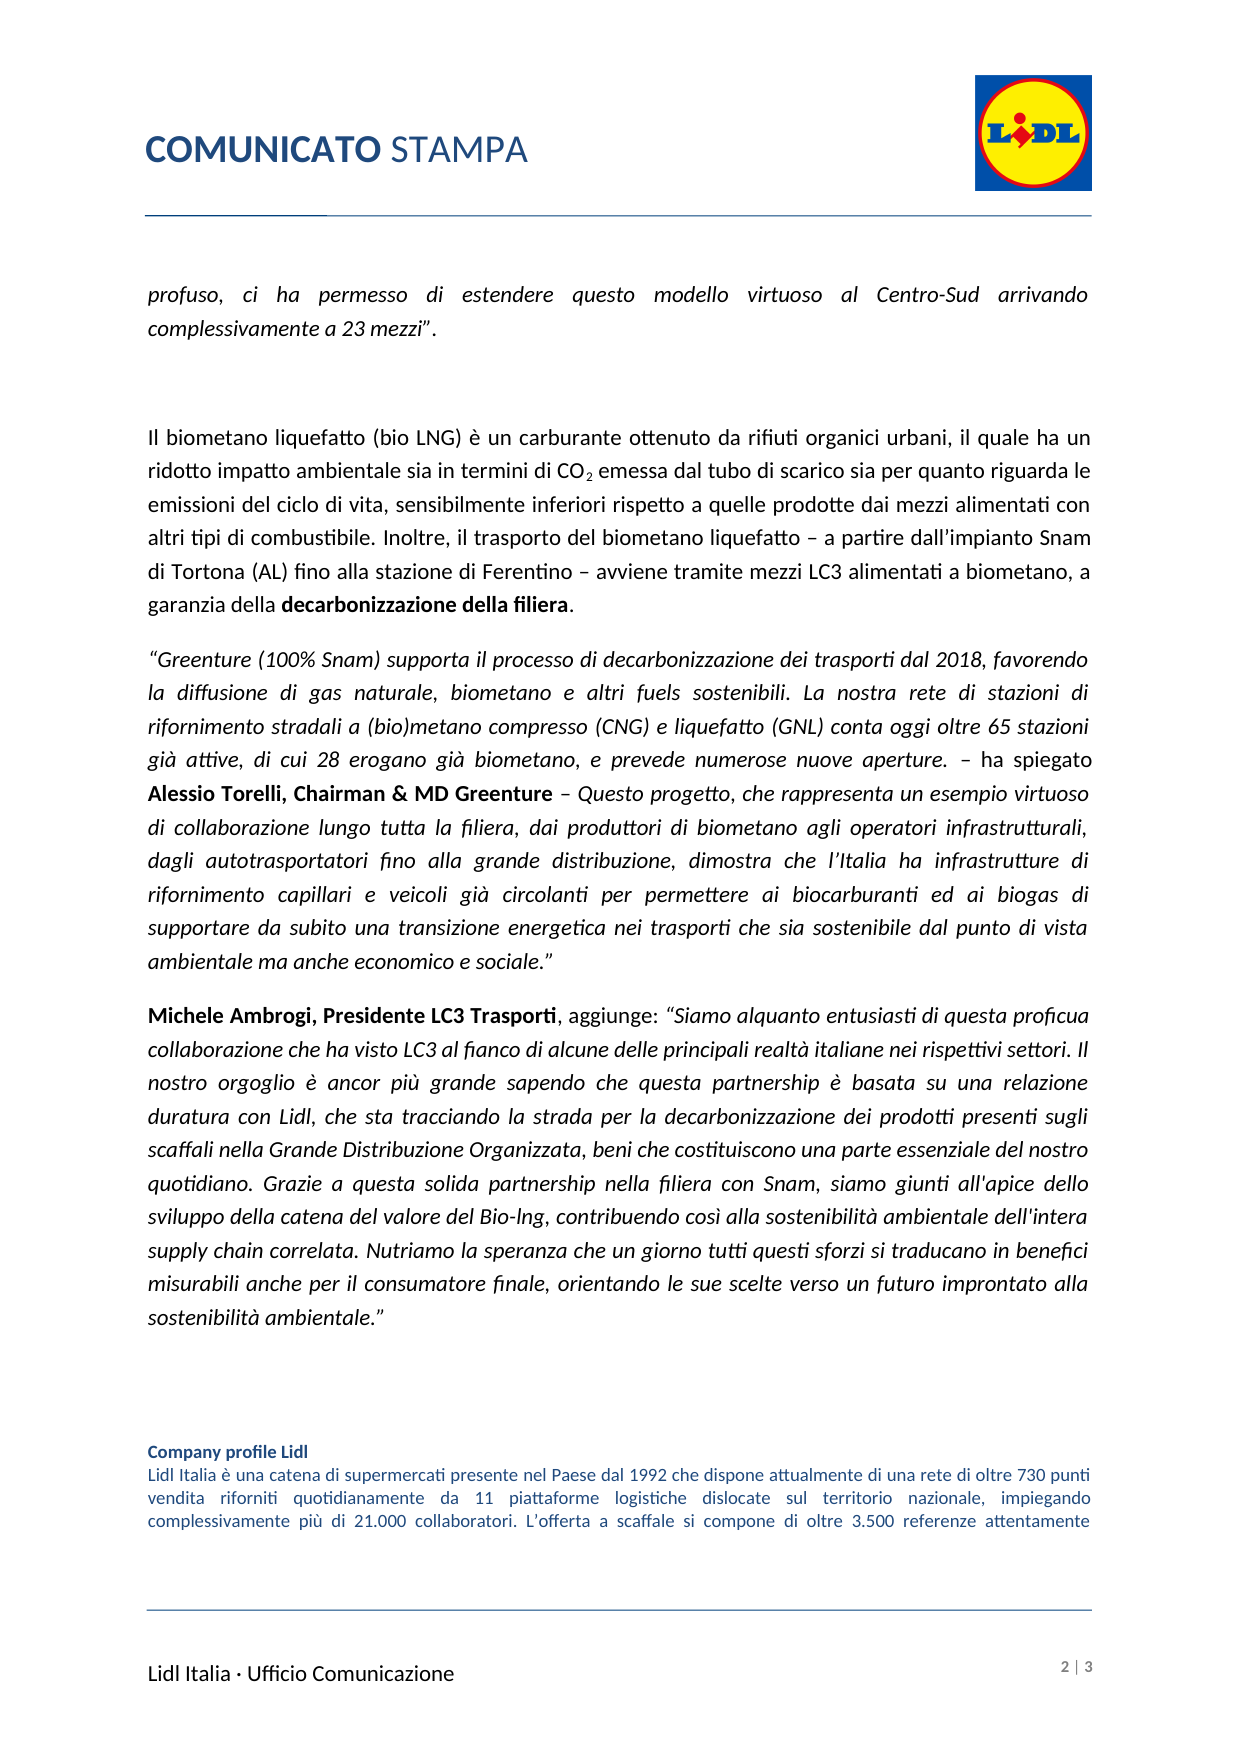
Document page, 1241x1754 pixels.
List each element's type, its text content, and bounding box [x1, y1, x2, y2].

text Il biometano liquefatto (bio LNG) è un carburante ottenuto da rifiuti organici urbani, il quale ha un ridotto impatto ambientale sia in termini di CO2 emessa dal tubo di scarico sia per quanto riguarda le emissioni del ciclo di vita, sensibilmente inferiori rispetto a quelle prodotte dai mezzi alimentati con altri tipi di combustibile. Inoltre, il trasporto del biometano liquefatto – a partire dall’impianto Snam di Tortona (AL) fino alla stazione di Ferentino – avviene tramite mezzi LC3 alimentati a biometano, a garanzia della decarbonizzazione della filiera. [148, 423, 1092, 619]
text Michele Ambrogi, Presidente LC3 Trasporti, aggiunge: “Siamo alquanto entusiasti di questa proficua collaborazione che ha visto LC3 al fianco di alcune delle principali realtà italiane nei rispettivi settori. Il nostro orgoglio è ancor più grande sapendo che questa partnership è basata su una relazione duratura con Lidl, che sta tracciando la strada per la decarbonizzazione dei prodotti presenti sugli scaffali nella Grande Distribuzione Organizzata, beni che costituiscono una parte essenziale del nostro quotidiano. Grazie a questa solida partnership nella filiera con Snam, siamo giunti all'apice dello sviluppo della catena del valore del Bio-lng, contribuendo così alla sostenibilità ambientale dell'intera supply chain correlata. Nutriamo la speranza che un giorno tutti questi sforzi si traducano in benefici misurabili anche per il consumatore finale, orientando le sue scelte verso un futuro improntato alla sostenibilità ambientale.” [148, 1001, 1092, 1331]
text “Greenture (100% Snam) supporta il processo di decarbonizzazione dei trasporti dal 2018, favorendo la diffusione di gas naturale, biometano e altri fuels sostenibili. La nostra rete di stazioni di rifornimento stradali a (bio)metano compresso (CNG) e liquefatto (GNL) conta oggi oltre 65 stazioni già attive, di cui 28 erogano già biometano, e prevede numerose nuove aperture. – ha spiegato Alessio Torelli, Chairman & MD Greenture – Questo progetto, che rappresenta un esempio virtuoso di collaborazione lungo tutta la filiera, dai produttori di biometano agli operatori infrastrutturali, dagli autotrasportatori fino alla grande distribuzione, dimostra che l’Italia ha infrastrutture di rifornimento capillari e veicoli già circolanti per permettere ai biocarburanti ed ai biogas di supportare da subito una transizione energetica nei trasporti che sia sostenibile dal punto di vista ambientale ma anche economico e sociale.” [148, 645, 1092, 975]
text Company profile Lidl [148, 1440, 1092, 1463]
picture [974, 74, 1093, 192]
